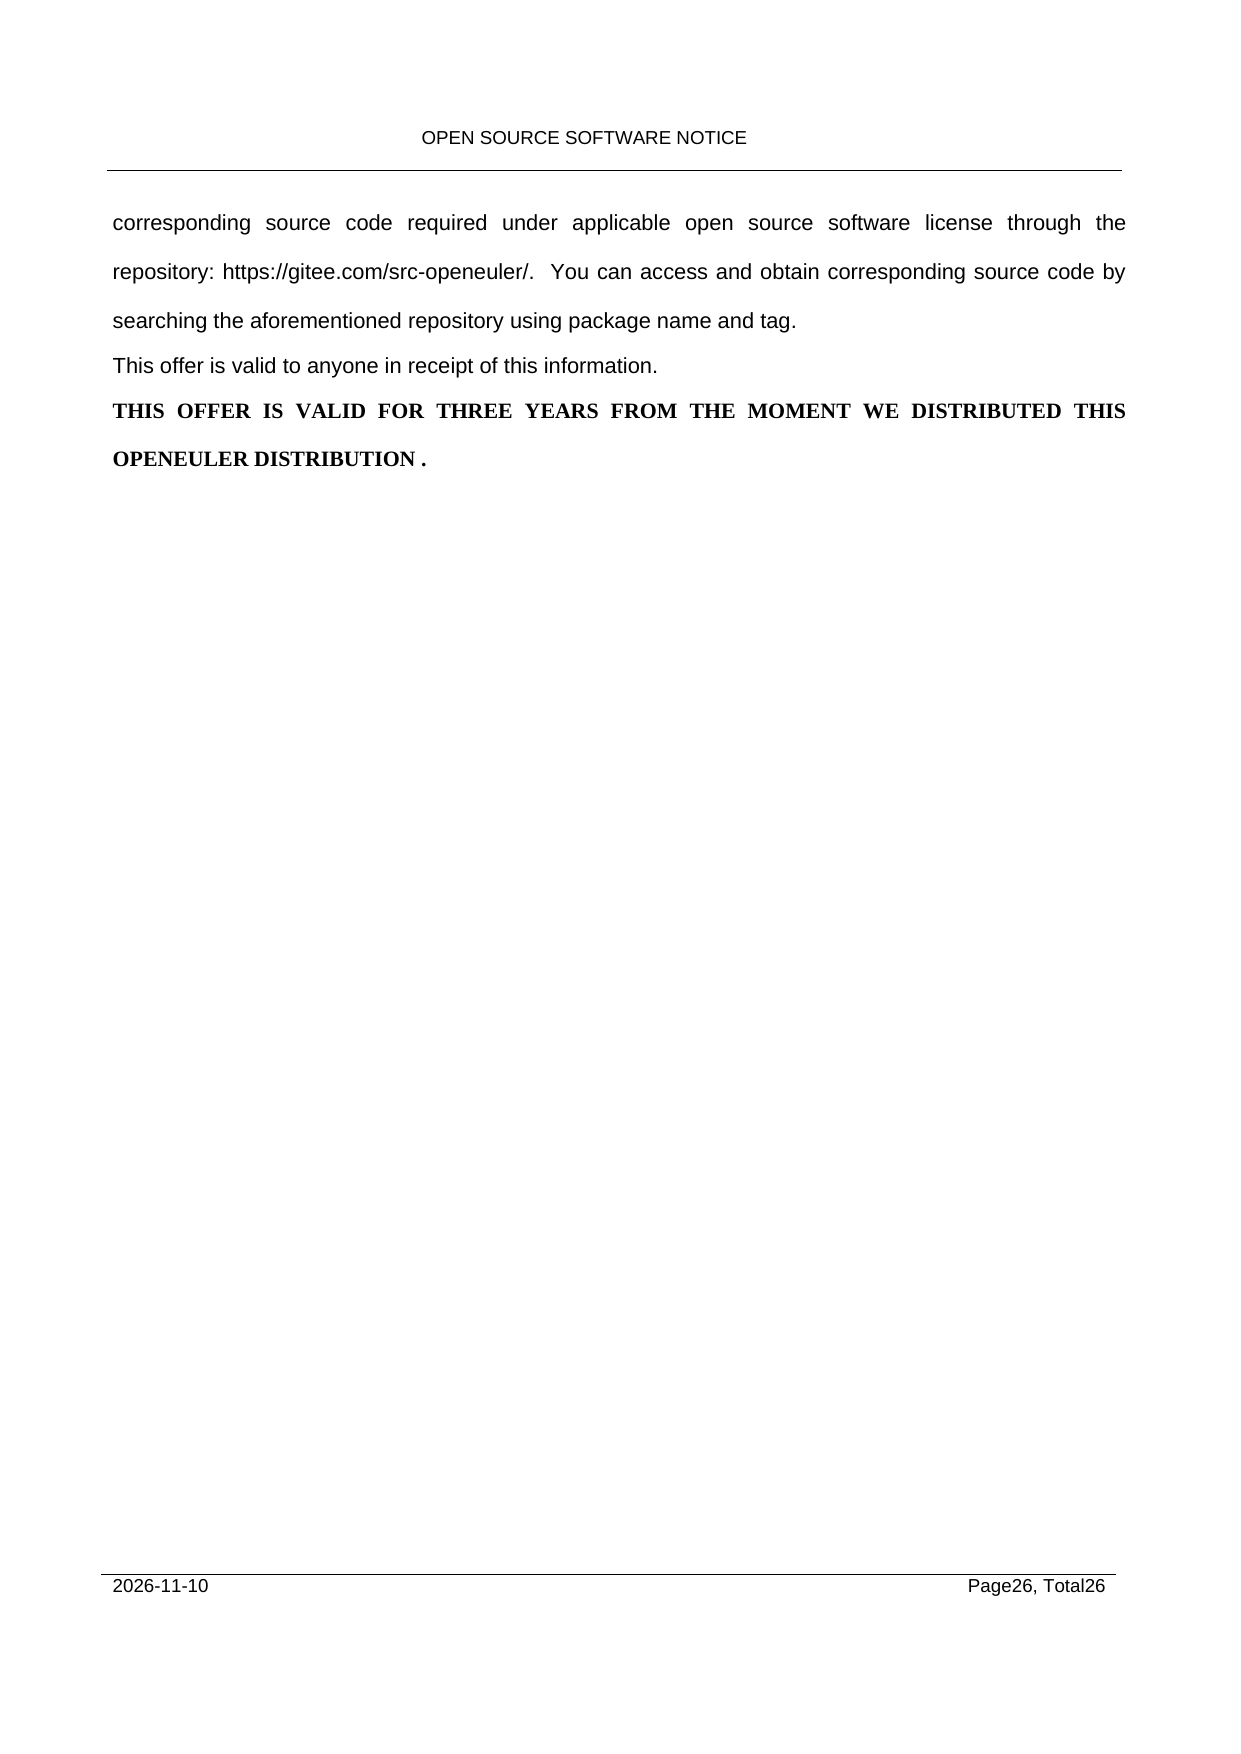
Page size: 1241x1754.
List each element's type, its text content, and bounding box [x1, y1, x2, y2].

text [112, 206, 1128, 336]
text This offer is valid to anyone in receipt of this information. [112, 349, 1128, 381]
text THIS OFFER IS VALID FOR THREE YEARS FROM THE MOMENT WE DISTRIBUTED THIS OPENEULER DISTRIBUTION . [112, 394, 1128, 475]
